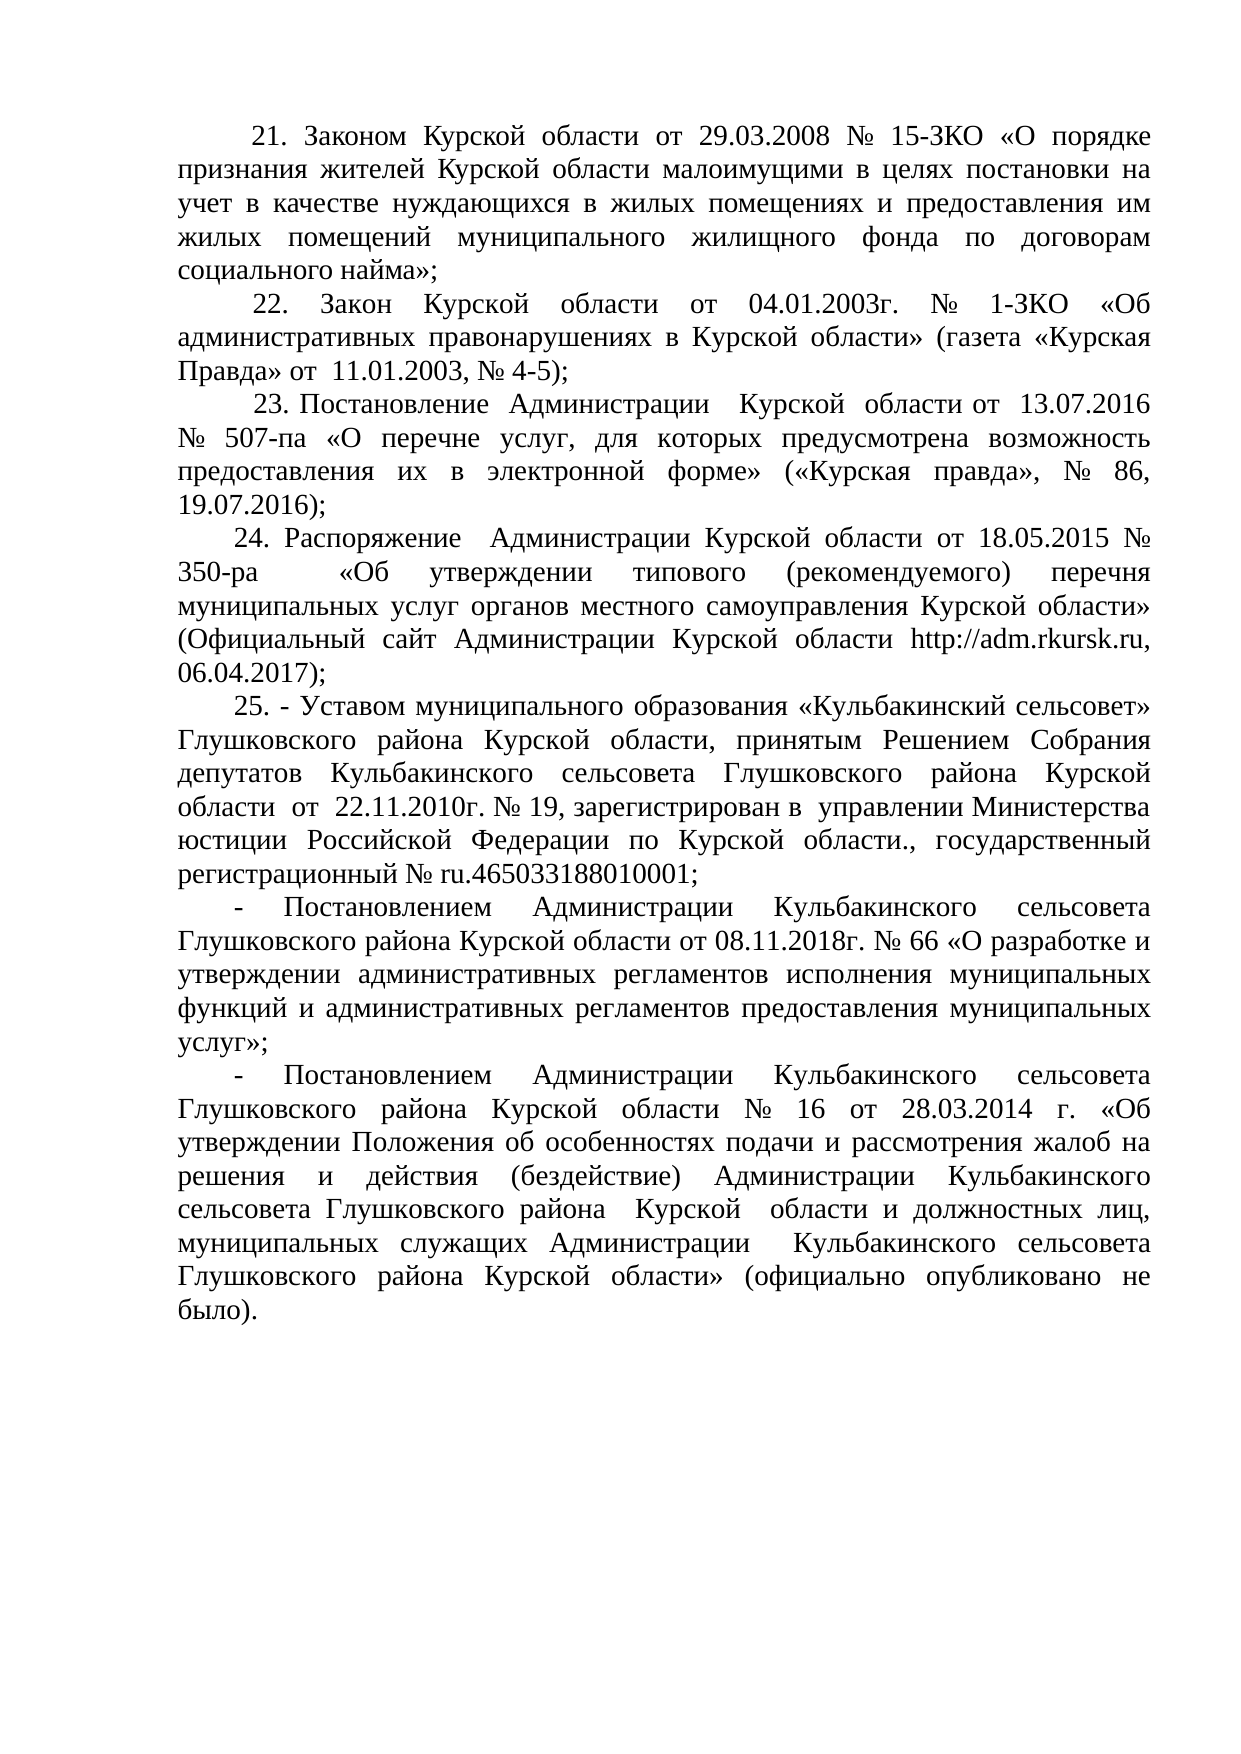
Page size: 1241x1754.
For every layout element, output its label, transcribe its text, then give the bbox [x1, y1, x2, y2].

text 24. Распоряжение Администрации Курской области от 18.05.2015 № 350-ра «Об утверждении типового (рекомендуемого) перечня муниципальных услуг органов местного самоуправления Курской области» (Официальный сайт Администрации Курской области http://adm.rkursk.ru, 06.04.2017); [177, 521, 1152, 688]
text 21. Законом Курской области от 29.03.2008 № 15-ЗКО «О порядке признания жителей Курской области малоимущими в целях постановки на учет в качестве нуждающихся в жилых помещениях и предоставления им жилых помещений муниципального жилищного фонда по договорам социального найма»; [177, 118, 1152, 286]
text 23. Постановление Администрации Курской области от 13.07.2016 № 507-па «О перечне услуг, для которых предусмотрена возможность предоставления их в электронной форме» («Курская правда», № 86, 19.07.2016); [177, 386, 1152, 521]
text 25. - Уставом муниципального образования «Кульбакинский сельсовет» Глушковского района Курской области, принятым Решением Собрания депутатов Кульбакинского сельсовета Глушковского района Курской области от 22.11.2010г. № 19, зарегистрирован в управлении Министерства юстиции Российской Федерации по Курской области., государственный регистрационный № ru.465033188010001; [177, 688, 1152, 889]
text 22. Закон Курской области от 04.01.2003г. № 1-ЗКО «Об административных правонарушениях в Курской области» (газета «Курская Правда» от 11.01.2003, № 4-5); [177, 286, 1152, 386]
text - Постановлением Администрации Кульбакинского сельсовета Глушковского района Курской области от 08.11.2018г. № 66 «О разработке и утверждении административных регламентов исполнения муниципальных функций и административных регламентов предоставления муниципальных услуг»; [177, 889, 1152, 1057]
text - Постановлением Администрации Кульбакинского сельсовета Глушковского района Курской области № 16 от 28.03.2014 г. «Об утверждении Положения об особенностях подачи и рассмотрения жалоб на решения и действия (бездействие) Администрации Кульбакинского сельсовета Глушковского района Курской области и должностных лиц, муниципальных служащих Администрации Кульбакинского сельсовета Глушковского района Курской области» (официально опубликовано не было). [177, 1057, 1152, 1326]
